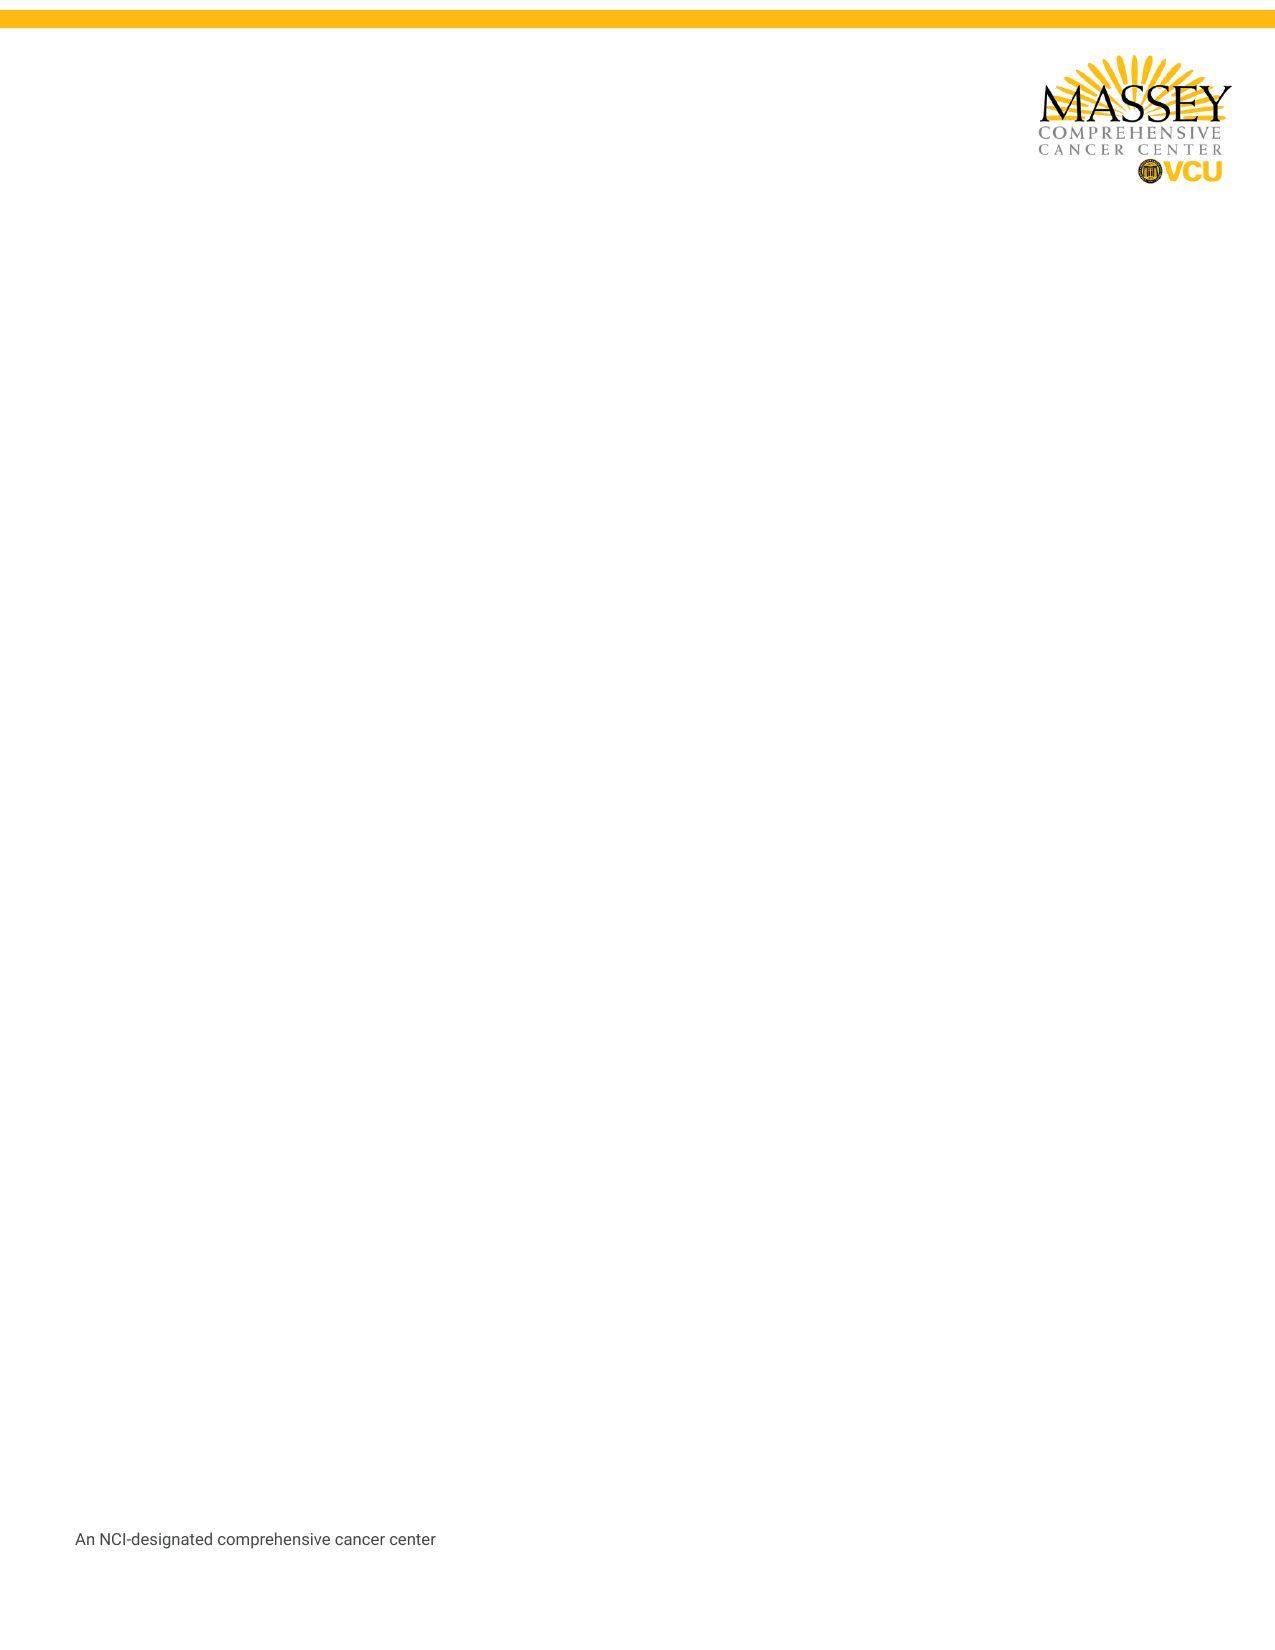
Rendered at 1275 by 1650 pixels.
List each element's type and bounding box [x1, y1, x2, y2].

picture [0, 10, 1275, 207]
